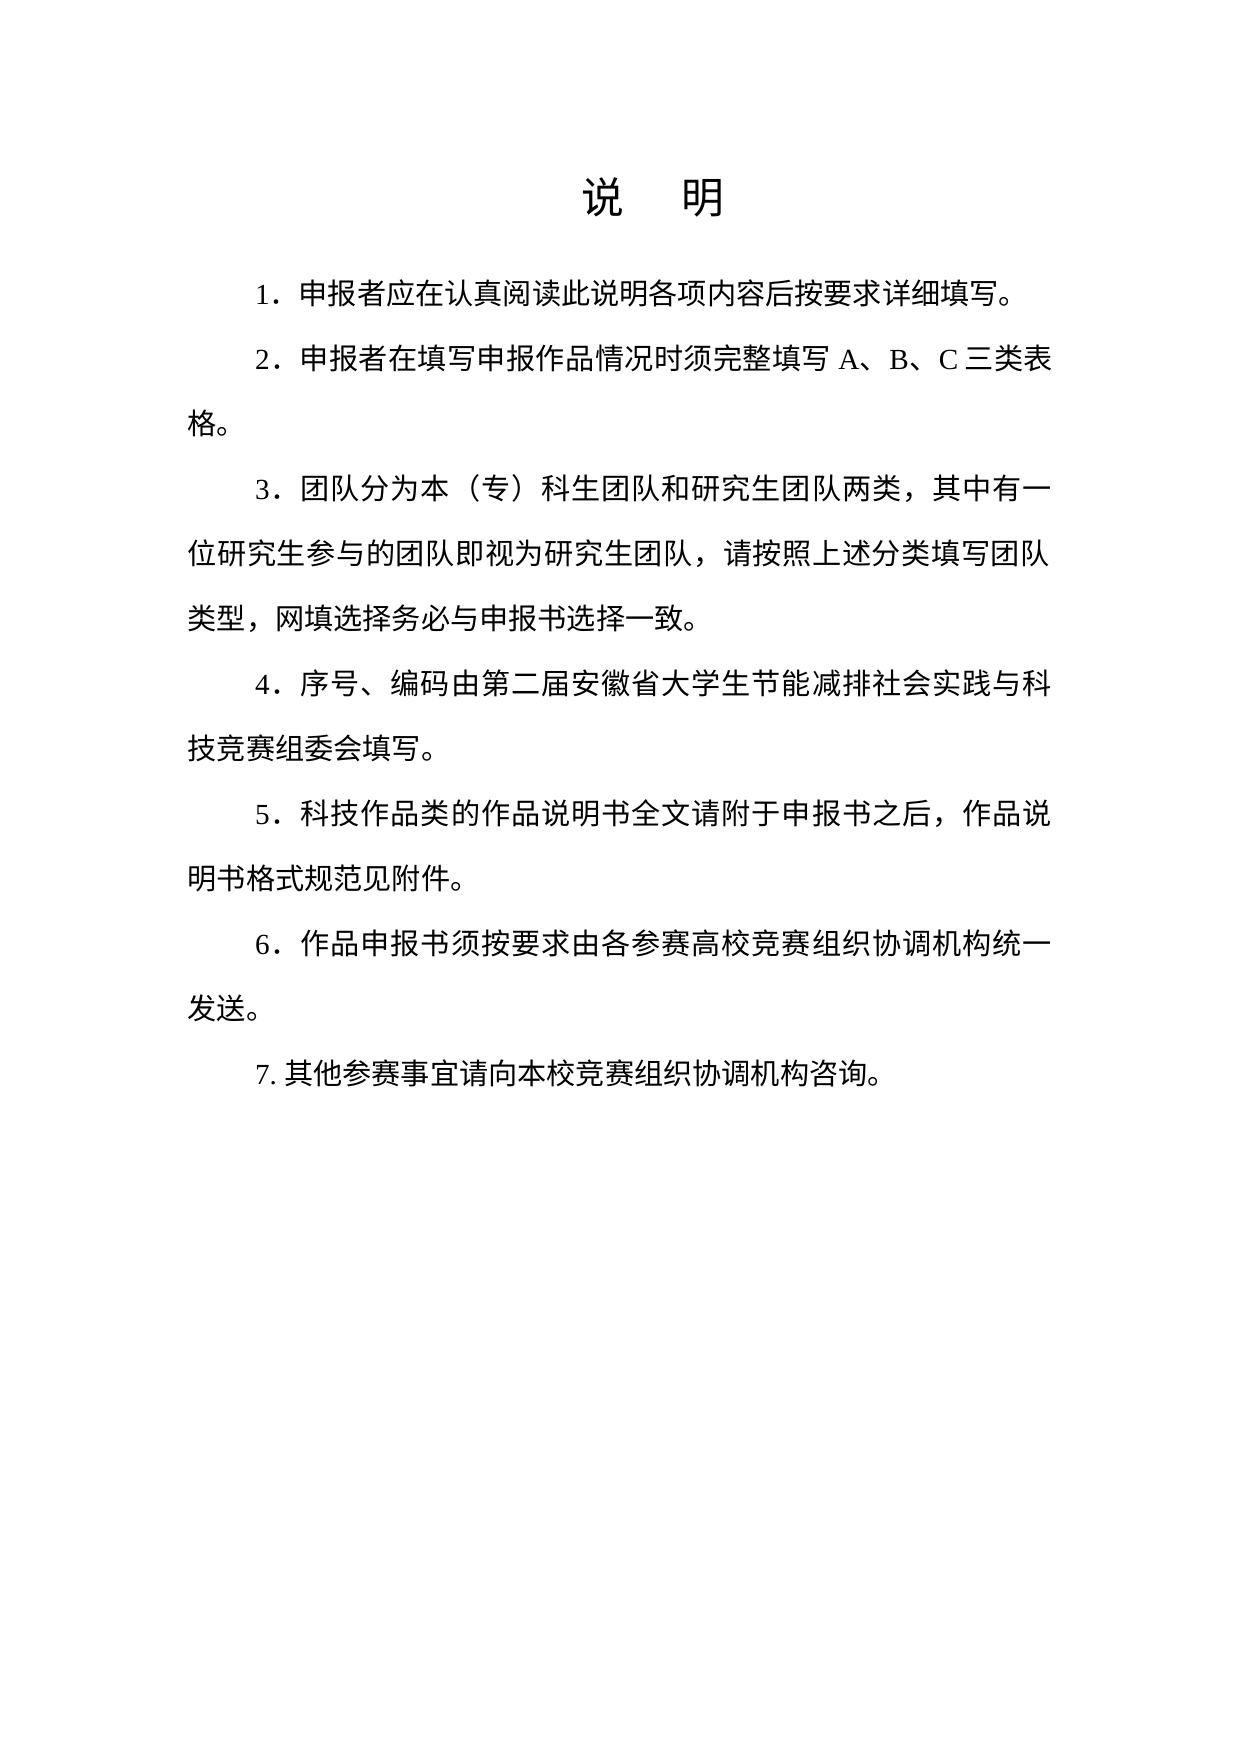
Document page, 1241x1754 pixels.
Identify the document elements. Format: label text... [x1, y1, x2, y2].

text 3．团队分为本（专）科生团队和研究生团队两类，其中有一位研究生参与的团队即视为研究生团队，请按照上述分类填写团队类型，网填选择务必与申报书选择一致。 [187, 454, 1053, 649]
text 5．科技作品类的作品说明书全文请附于申报书之后，作品说明书格式规范见附件。 [187, 779, 1053, 909]
text 说 明 [187, 162, 1053, 227]
text 6．作品申报书须按要求由各参赛高校竞赛组织协调机构统一发送。 [187, 909, 1053, 1039]
text 2．申报者在填写申报作品情况时须完整填写A、B、C三类表格。 [187, 324, 1053, 454]
text 1．申报者应在认真阅读此说明各项内容后按要求详细填写。 [187, 259, 1053, 324]
text 7. 其他参赛事宜请向本校竞赛组织协调机构咨询。 [187, 1039, 1053, 1104]
text 4．序号、编码由第二届安徽省大学生节能减排社会实践与科技竞赛组委会填写。 [187, 649, 1053, 779]
